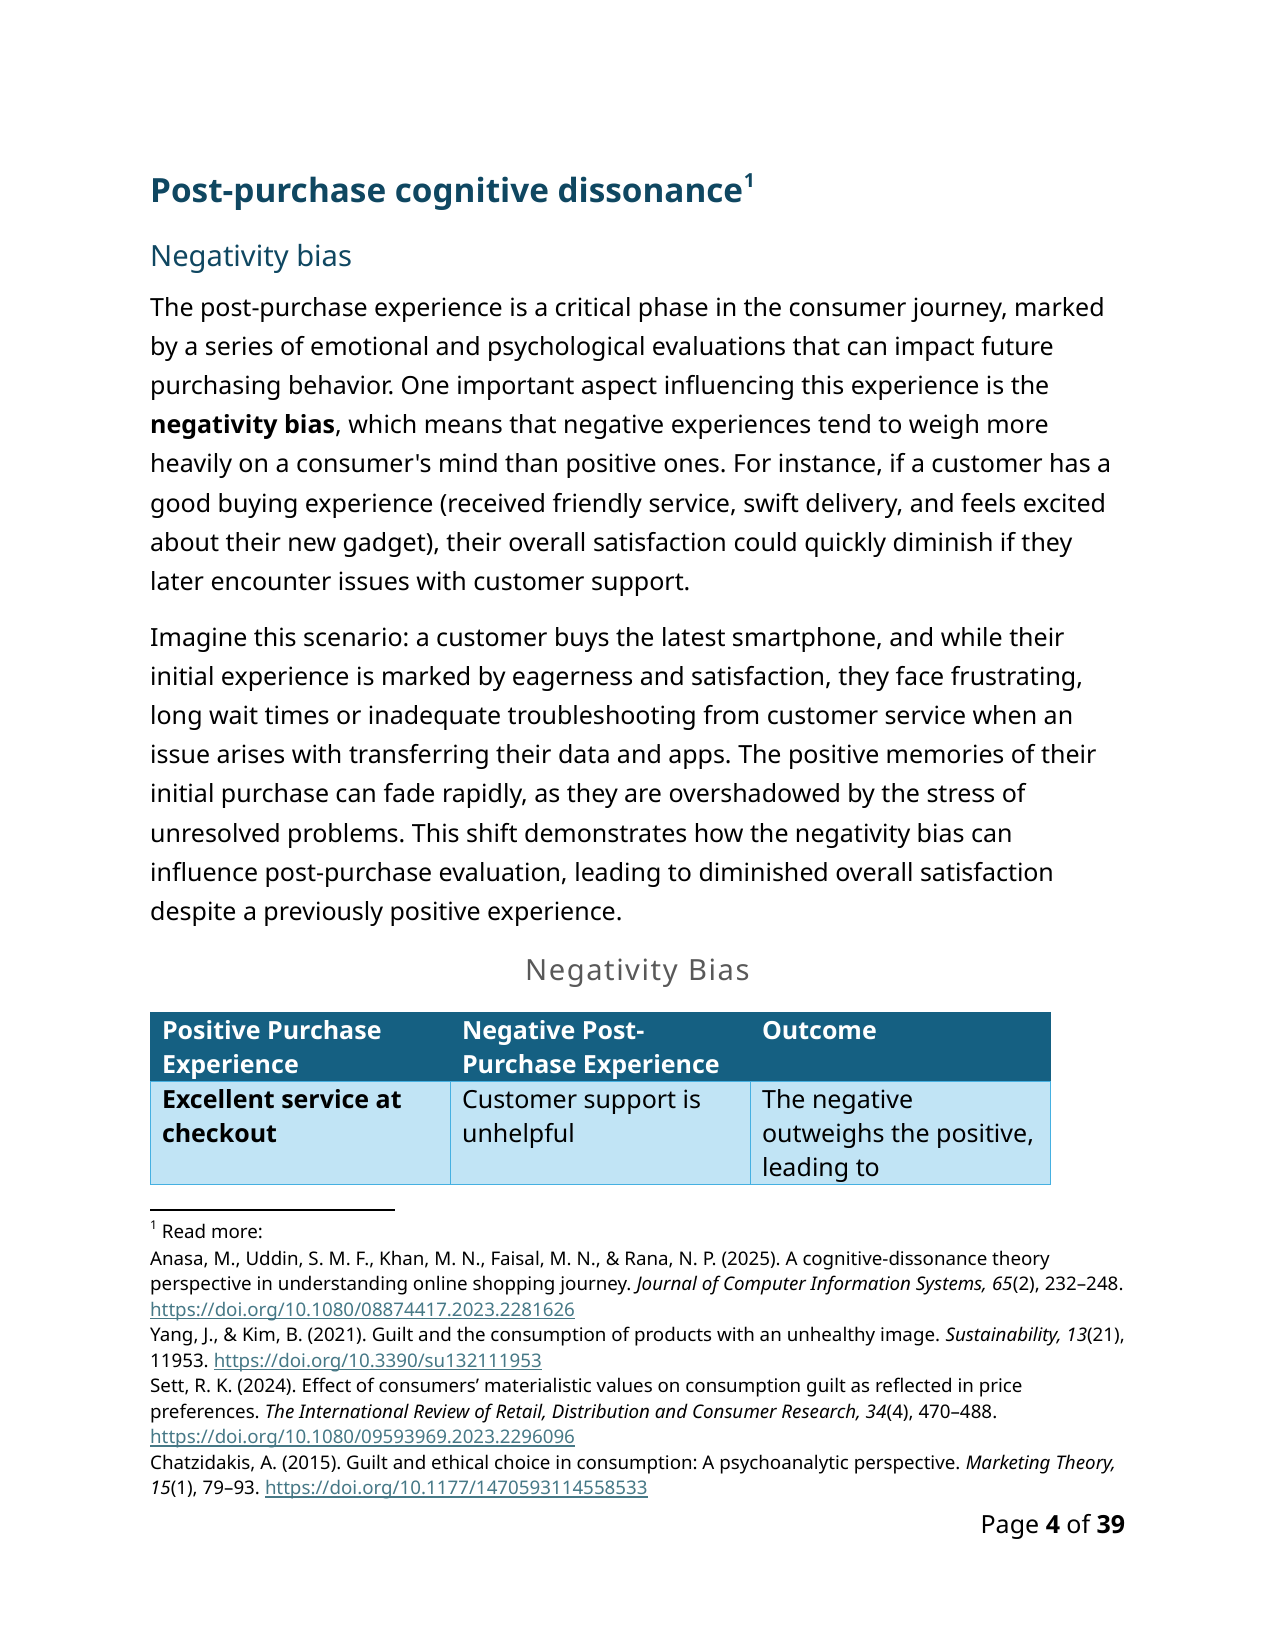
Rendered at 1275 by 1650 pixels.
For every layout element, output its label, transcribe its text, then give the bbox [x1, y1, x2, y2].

table_header Outcome [751, 1013, 1050, 1081]
text The post-purchase experience is a critical phase in the consumer journey, marked by a series of emotional and psychological evaluations that can impact future purchasing behavior. One important aspect influencing this experience is the negativity bias, which means that negative experiences tend to weigh more heavily on a consumer's mind than positive ones. For instance, if a customer has a good buying experience (received friendly service, swift delivery, and feels excited about their new gadget), their overall satisfaction could quickly diminish if they later encounter issues with customer support. [150, 289, 1125, 598]
text Imagine this scenario: a customer buys the latest smartphone, and while their initial experience is marked by eagerness and satisfaction, they face frustrating, long wait times or inadequate troubleshooting from customer service when an issue arises with transferring their data and apps. The positive memories of their initial purchase can fade rapidly, as they are overshadowed by the stress of unresolved problems. This shift demonstrates how the negativity bias can influence post-purchase evaluation, leading to diminished overall satisfaction despite a previously positive experience. [150, 619, 1125, 928]
table_header Positive Purchase Experience [151, 1013, 450, 1081]
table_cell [151, 1082, 450, 1184]
table_header Negative Post-Purchase Experience [451, 1013, 750, 1081]
subtitle Post-purchase cognitive dissonance [150, 167, 1125, 212]
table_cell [451, 1082, 750, 1184]
subtitle Negativity Bias [150, 949, 1125, 989]
subtitle Negativity bias [150, 236, 1125, 275]
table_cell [751, 1082, 1050, 1184]
